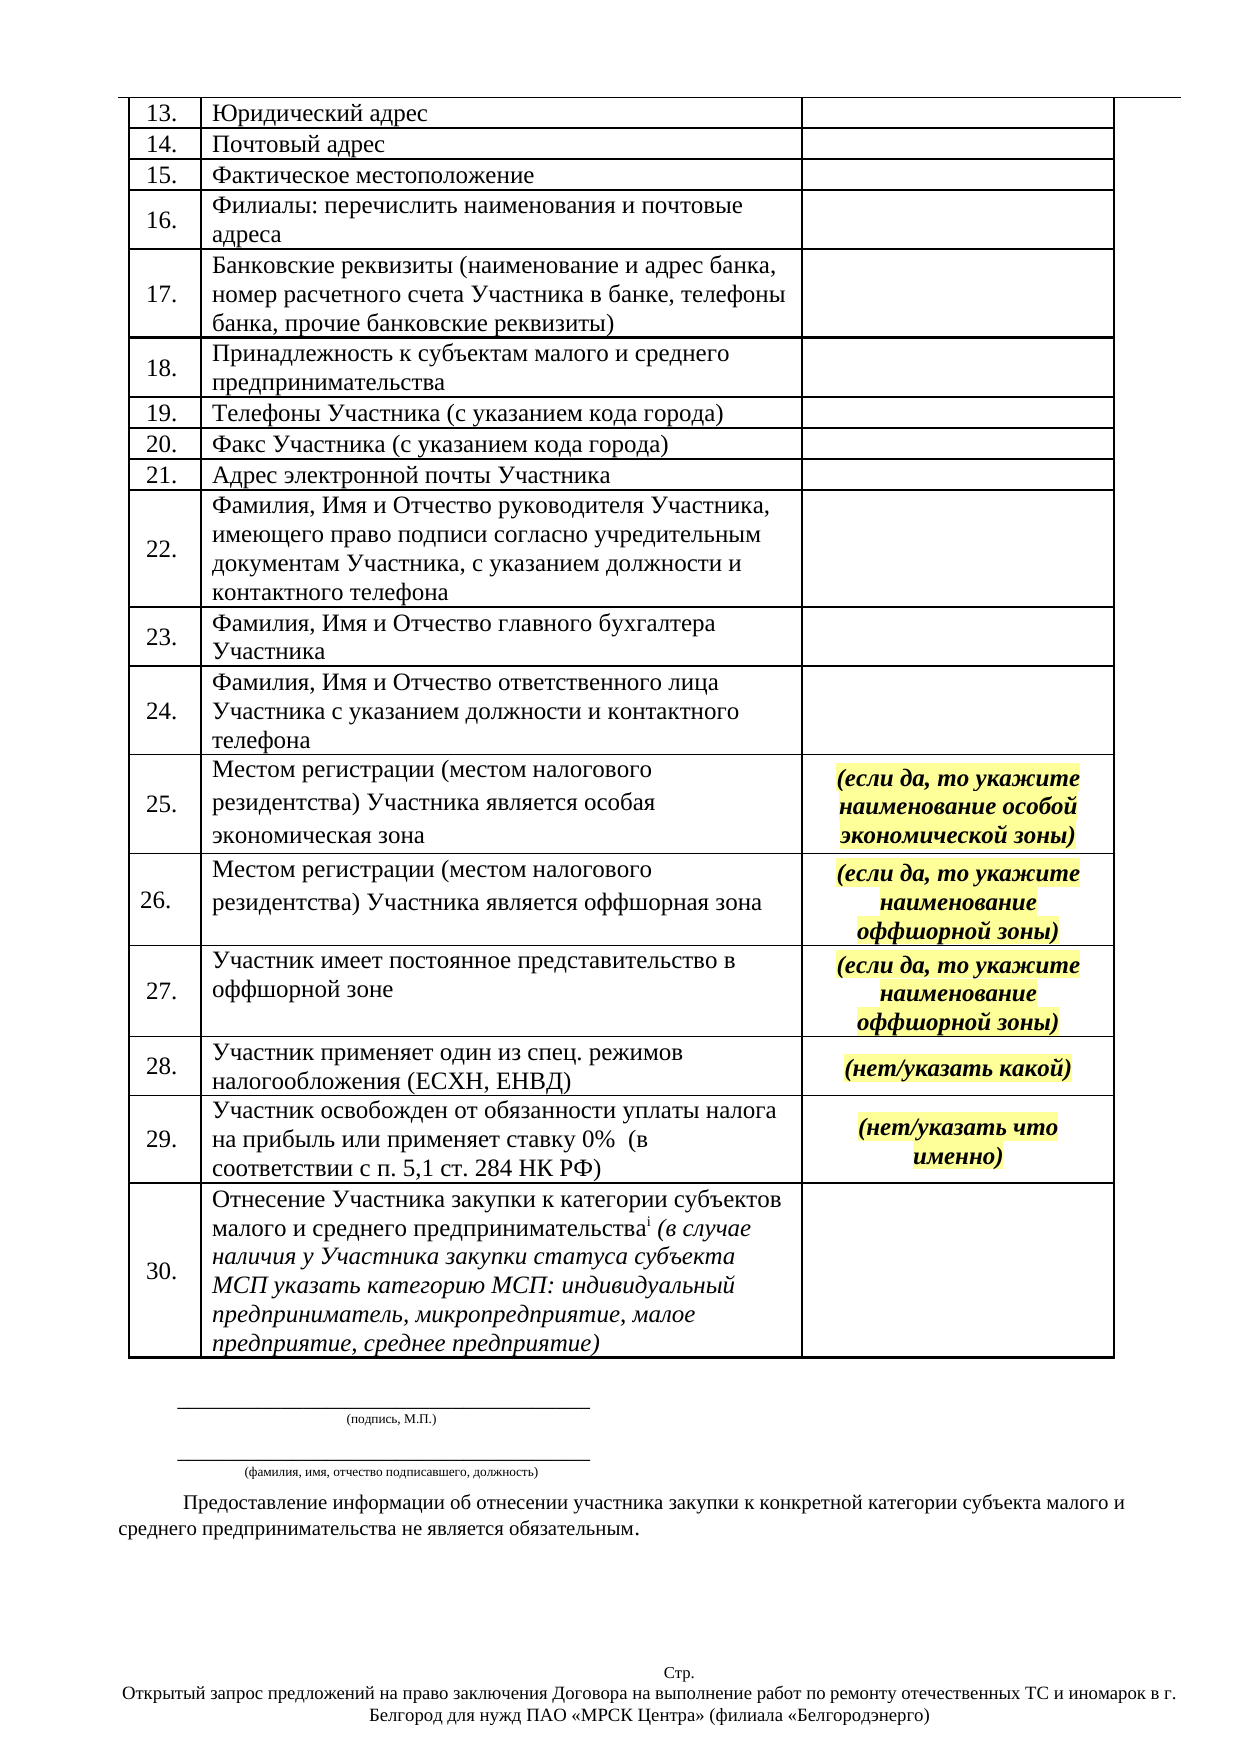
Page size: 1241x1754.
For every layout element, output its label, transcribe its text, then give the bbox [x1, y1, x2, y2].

text (подпись, М.П.) [118, 1411, 605, 1438]
table_header [130, 98, 200, 127]
table_cell [803, 429, 1113, 458]
table_cell [130, 191, 200, 248]
text ____________________________________ [118, 1438, 605, 1464]
table_cell Отнесение Участника закупки к категории субъектов малого и среднего предпринимательства (в случае наличия у Участника закупки статуса субъекта МСП указать категорию МСП: индивидуальный предприниматель, микропредприятие, малое предприятие, среднее предприятие) [202, 1184, 801, 1356]
table_cell [130, 755, 200, 853]
table_cell (нет/указать какой) [803, 1037, 1113, 1094]
table_cell (если да, то укажите наименование оффшорной зоны) [803, 946, 1113, 1036]
table_cell Филиалы: перечислить наименования и почтовые адреса [202, 191, 801, 248]
table_cell [130, 129, 200, 158]
table_cell [130, 1037, 200, 1094]
table_cell Местом регистрации (местом налогового резидентства) Участника является особая экономическая зона [202, 755, 801, 853]
table_cell [130, 491, 200, 606]
table_cell Фамилия, Имя и Отчество главного бухгалтера Участника [202, 608, 801, 665]
table_cell Почтовый адрес [202, 129, 801, 158]
table_cell (если да, то укажите наименование особой экономической зоны) [803, 755, 1113, 853]
table_header [803, 98, 1113, 127]
text (фамилия, имя, отчество подписавшего, должность) [118, 1464, 605, 1490]
table_cell Телефоны Участника (с указанием кода города) [202, 398, 801, 427]
table_cell [130, 250, 200, 336]
table_cell Участник применяет один из спец. режимов налогообложения (ЕСХН, ЕНВД) [202, 1037, 801, 1094]
table_cell [130, 460, 200, 488]
table_header Юридический адрес [202, 98, 801, 127]
table_cell [130, 608, 200, 665]
table_cell [803, 460, 1113, 488]
table_cell [130, 160, 200, 188]
table_cell Адрес электронной почты Участника [202, 460, 801, 488]
table_cell [803, 160, 1113, 188]
table_cell [130, 339, 200, 396]
table_cell Факс Участника (с указанием кода города) [202, 429, 801, 458]
table_cell [803, 398, 1113, 427]
table_cell [130, 854, 200, 944]
table_cell [803, 1184, 1113, 1356]
table_cell [803, 191, 1113, 248]
table_cell [130, 946, 200, 1036]
text ____________________________________ [118, 1385, 605, 1411]
table_cell [130, 398, 200, 427]
table_cell Банковские реквизиты (наименование и адрес банка, номер расчетного счета Участника в банке, телефоны банка, прочие банковские реквизиты) [202, 250, 801, 336]
table_cell [803, 667, 1113, 753]
table_cell [803, 339, 1113, 396]
table_cell Фамилия, Имя и Отчество ответственного лица Участника с указанием должности и контактного телефона [202, 667, 801, 753]
table_cell Участник освобожден от обязанности уплаты налога на прибыль или применяет ставку 0% (в соответствии с п. 5,1 ст. 284 НК РФ) [202, 1096, 801, 1182]
table_cell [803, 250, 1113, 336]
table_cell [803, 491, 1113, 606]
table_cell [130, 429, 200, 458]
table_cell Участник имеет постоянное представительство в оффшорной зоне [202, 946, 801, 1036]
table_cell [130, 1096, 200, 1182]
table_cell (если да, то укажите наименование оффшорной зоны) [803, 854, 1113, 944]
table_cell [803, 129, 1113, 158]
table_cell [130, 667, 200, 753]
table_cell [130, 1184, 200, 1356]
text Предоставление информации об отнесении участника закупки к конкретной категории субъекта малого и среднего предпринимательства не является обязательным. [118, 1490, 1181, 1541]
table_cell Местом регистрации (местом налогового резидентства) Участника является оффшорная зона [202, 854, 801, 944]
table_cell Фамилия, Имя и Отчество руководителя Участника, имеющего право подписи согласно учредительным документам Участника, с указанием должности и контактного телефона [202, 491, 801, 606]
table_cell (нет/указать что именно) [803, 1096, 1113, 1182]
table_cell Принадлежность к субъектам малого и среднего предпринимательства [202, 339, 801, 396]
table_cell [803, 608, 1113, 665]
table_cell Фактическое местоположение [202, 160, 801, 188]
